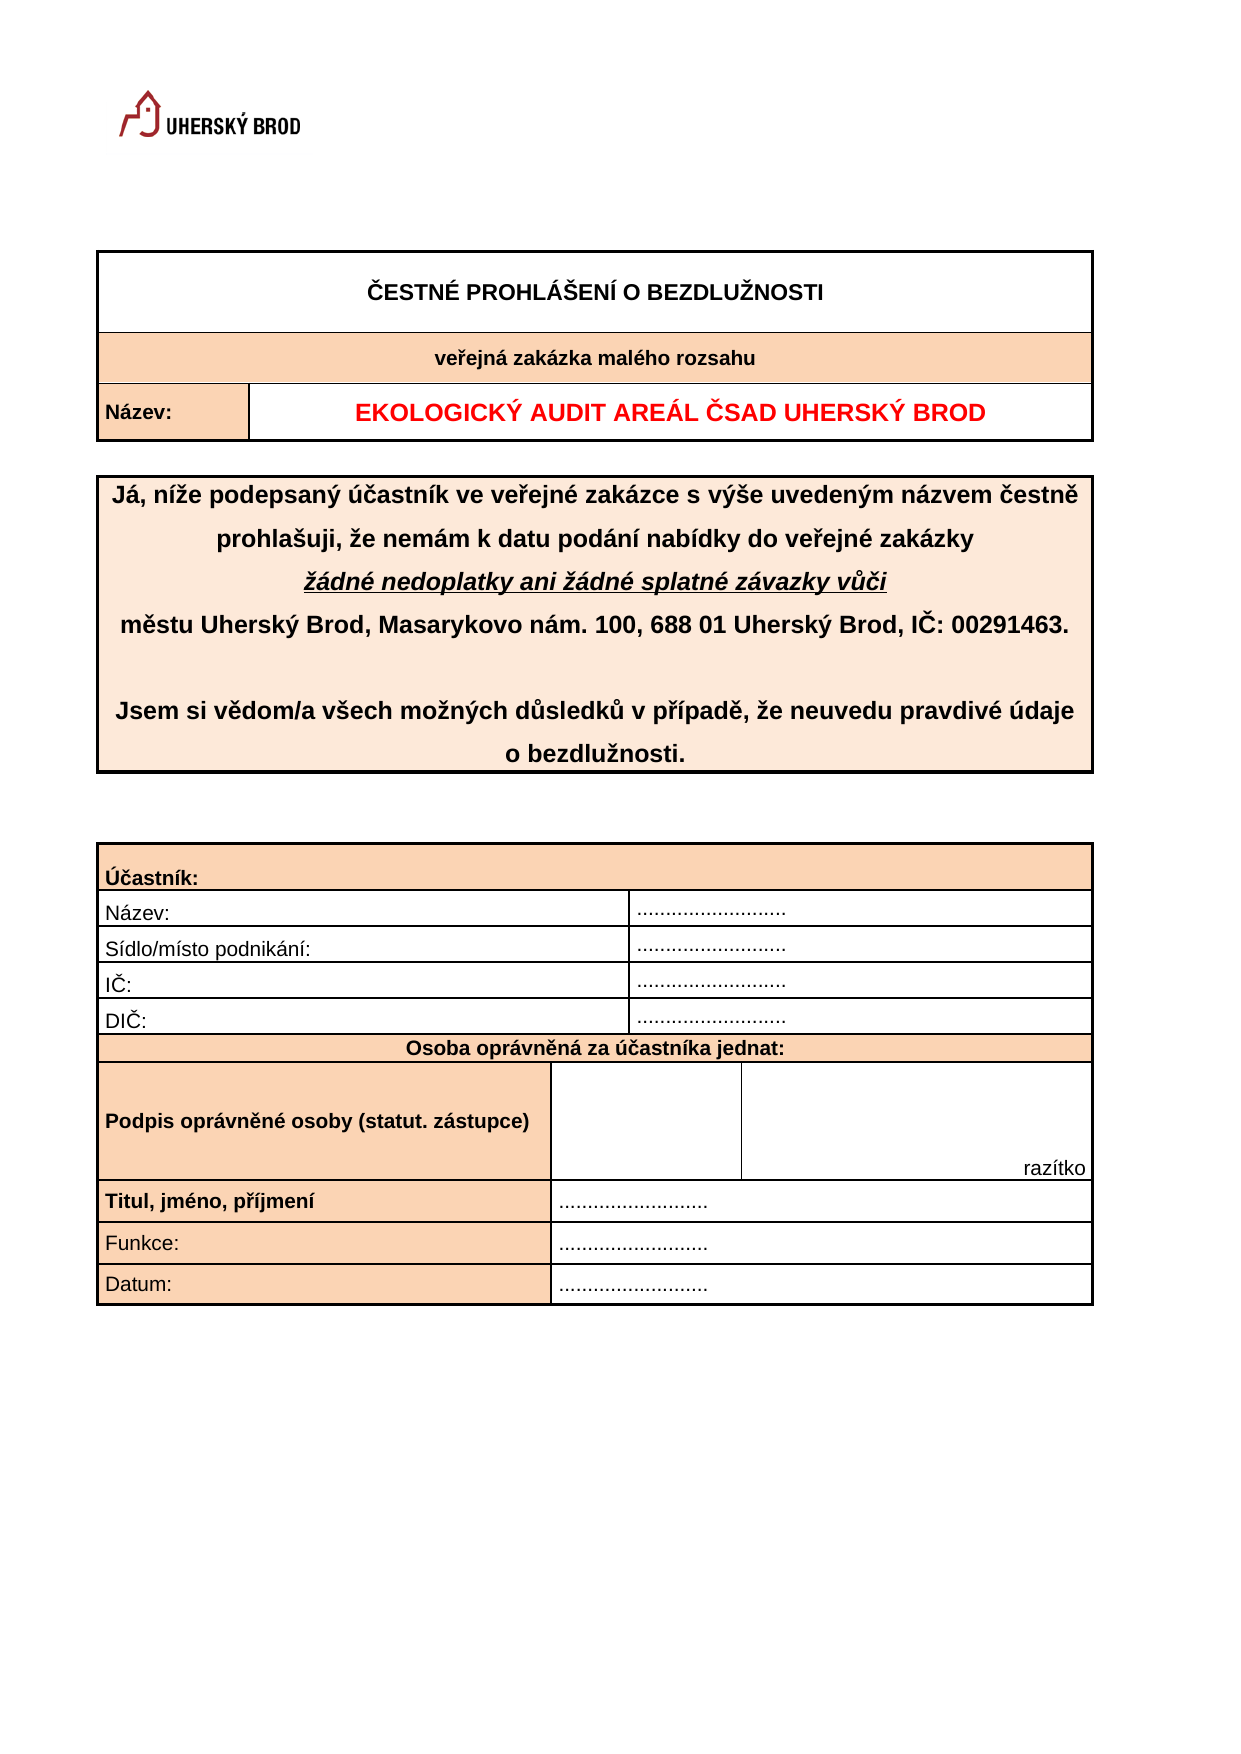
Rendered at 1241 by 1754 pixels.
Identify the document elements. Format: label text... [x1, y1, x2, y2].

table_cell veřejná zakázka malého rozsahu [99, 333, 1091, 382]
table_cell Osoba oprávněná za účastníka jednat: [99, 1035, 1091, 1061]
table_cell DIČ: [99, 999, 628, 1033]
table_cell [552, 1063, 741, 1179]
table_cell Podpis oprávněné osoby (statut. zástupce) [99, 1063, 550, 1179]
table_cell .......................... [630, 891, 1091, 925]
table_header Já, níže podepsaný účastník ve veřejné zakázce s výše uvedeným názvem čestně prohlašuji, že nemám k datu podání nabídky do veřejné zakázky žádné nedoplatky ani žádné splatné závazky vůči městu Uherský Brod, Masarykovo nám. 100, 688 01 Uherský Brod, IČ: 00291463. Jsem si vědom/a všech možných důsledků v případě, že neuvedu pravdivé údaje o bezdlužnosti. [99, 478, 1091, 770]
table_cell ekologický audit areál čsad uherský brod [250, 384, 1091, 439]
table_cell .......................... [630, 927, 1091, 961]
table_header Účastník: [99, 845, 1091, 889]
table_cell Název: [99, 891, 628, 925]
table_cell .......................... [552, 1223, 1091, 1263]
table_cell Název: [99, 384, 248, 439]
table_cell .......................... [630, 999, 1091, 1033]
table_cell Funkce: [99, 1223, 550, 1263]
picture [106, 73, 313, 155]
table_cell .......................... [552, 1265, 1091, 1303]
table_cell IČ: [99, 963, 628, 997]
table_cell Sídlo/místo podnikání: [99, 927, 628, 961]
table_cell Datum: [99, 1265, 550, 1303]
table_cell .......................... [630, 963, 1091, 997]
table_header ČESTNÉ PROHLÁŠENÍ O BEZDLUŽNOSTI [99, 253, 1091, 332]
table_cell .......................... [552, 1181, 1091, 1221]
table_cell razítko [742, 1063, 1091, 1179]
table_cell Titul, jméno, příjmení [99, 1181, 550, 1221]
